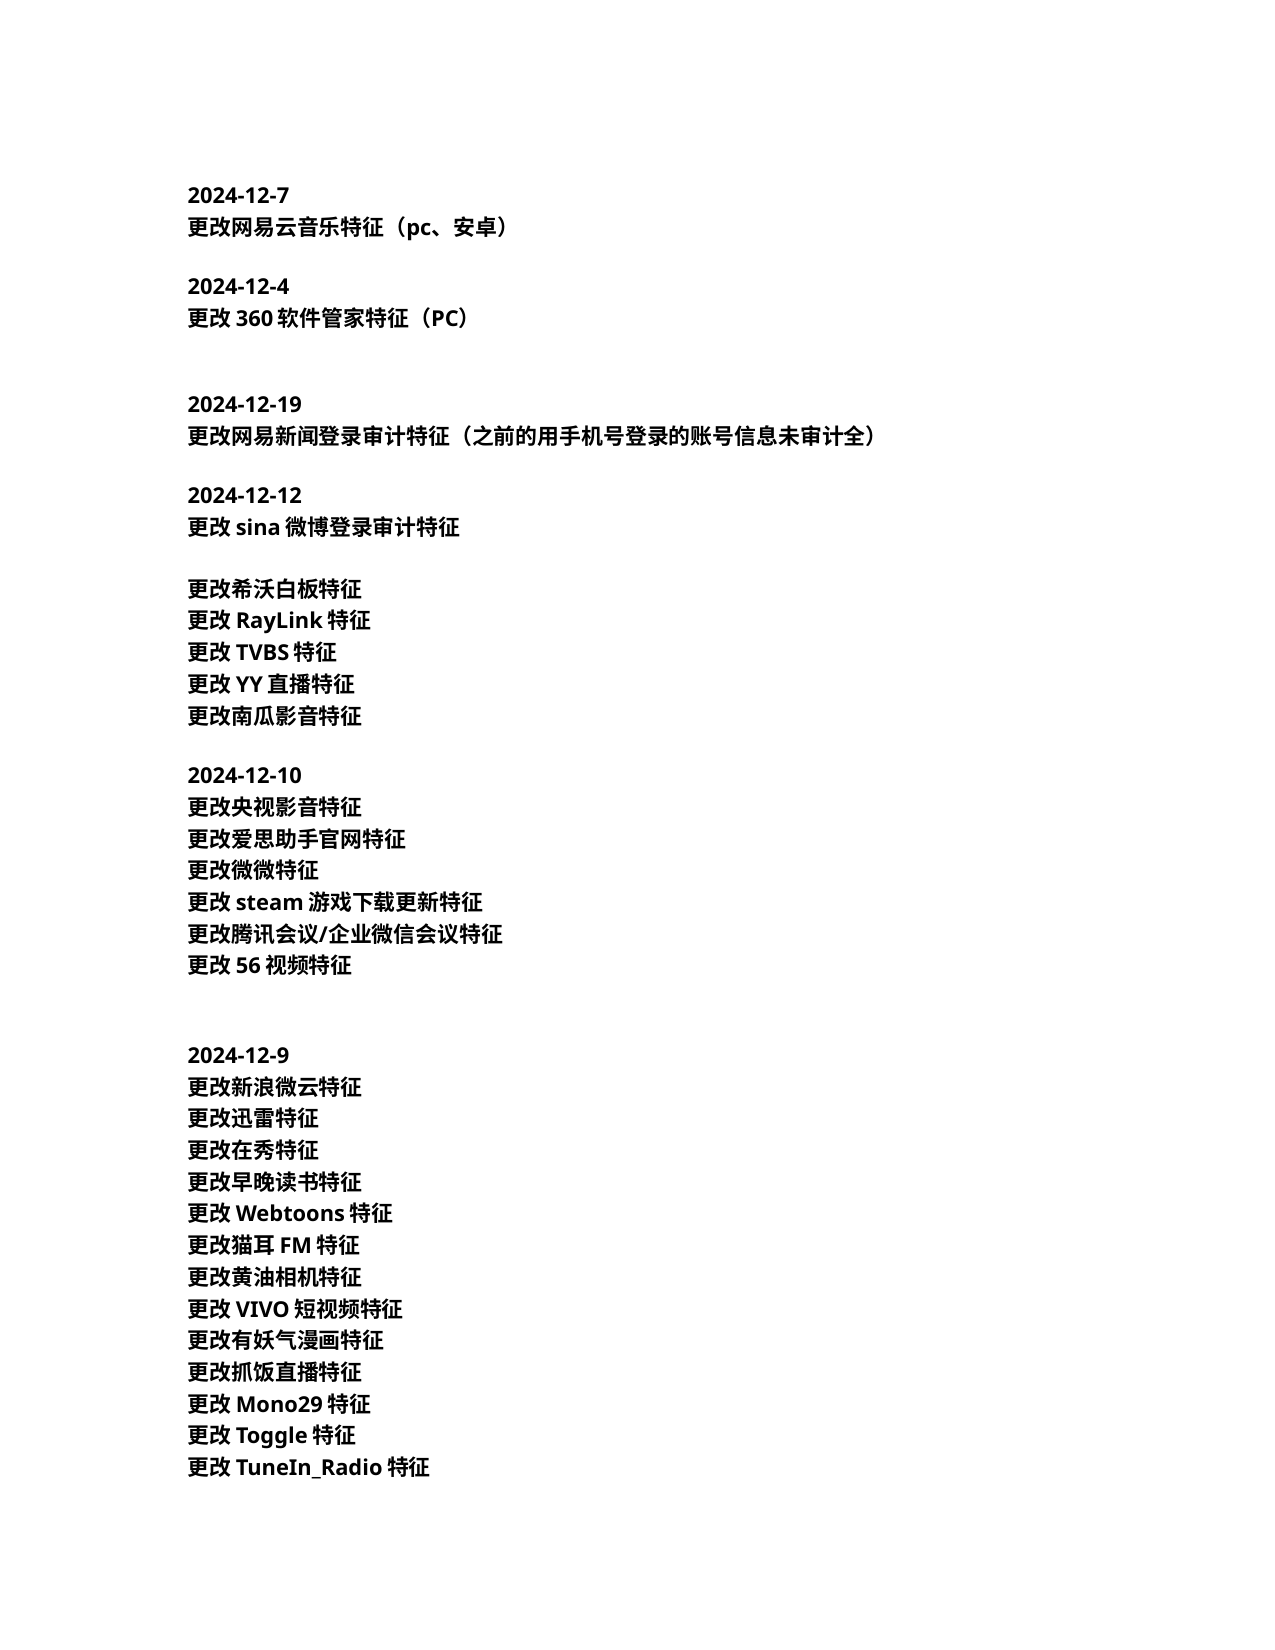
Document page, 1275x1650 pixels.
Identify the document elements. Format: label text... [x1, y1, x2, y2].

text 更改希沃白板特征 [187, 572, 1087, 603]
text 更改Toggle特征 [187, 1418, 1087, 1450]
text 更改网易新闻登录审计特征（之前的用手机号登录的账号信息未审计全） [187, 419, 1087, 451]
text 更改央视影音特征 [187, 790, 1087, 822]
text 更改猫耳FM特征 [187, 1228, 1087, 1260]
text 更改黄油相机特征 [187, 1260, 1087, 1292]
text 更改微微特征 [187, 853, 1087, 885]
text 更改早晚读书特征 [187, 1165, 1087, 1196]
text 更改Mono29特征 [187, 1387, 1087, 1418]
text 更改56视频特征 [187, 948, 1087, 980]
text 更改南瓜影音特征 [187, 699, 1087, 730]
text 更改爱思助手官网特征 [187, 822, 1087, 853]
text 更改在秀特征 [187, 1133, 1087, 1165]
text 2024-12-7 [187, 180, 1087, 209]
text 更改RayLink特征 [187, 603, 1087, 635]
text 更改Webtoons特征 [187, 1196, 1087, 1228]
text 更改有妖气漫画特征 [187, 1323, 1087, 1355]
text 2024-12-4 [187, 271, 1087, 301]
text 2024-12-12 [187, 480, 1087, 510]
text 更改迅雷特征 [187, 1101, 1087, 1133]
text 更改TVBS特征 [187, 635, 1087, 667]
text 更改sina微博登录审计特征 [187, 510, 1087, 542]
text 更改steam游戏下载更新特征 [187, 885, 1087, 917]
text 更改YY直播特征 [187, 667, 1087, 699]
text 更改新浪微云特征 [187, 1070, 1087, 1101]
text 更改360软件管家特征（PC） [187, 301, 1087, 333]
text 更改网易云音乐特征（pc、安卓） [187, 209, 1087, 241]
text 更改腾讯会议/企业微信会议特征 [187, 917, 1087, 948]
text 2024-12-19 [187, 389, 1087, 419]
text 2024-12-10 [187, 760, 1087, 790]
text 更改VIVO短视频特征 [187, 1292, 1087, 1323]
text 更改抓饭直播特征 [187, 1355, 1087, 1387]
text 更改TuneIn_Radio特征 [187, 1450, 1087, 1482]
text 2024-12-9 [187, 1040, 1087, 1070]
